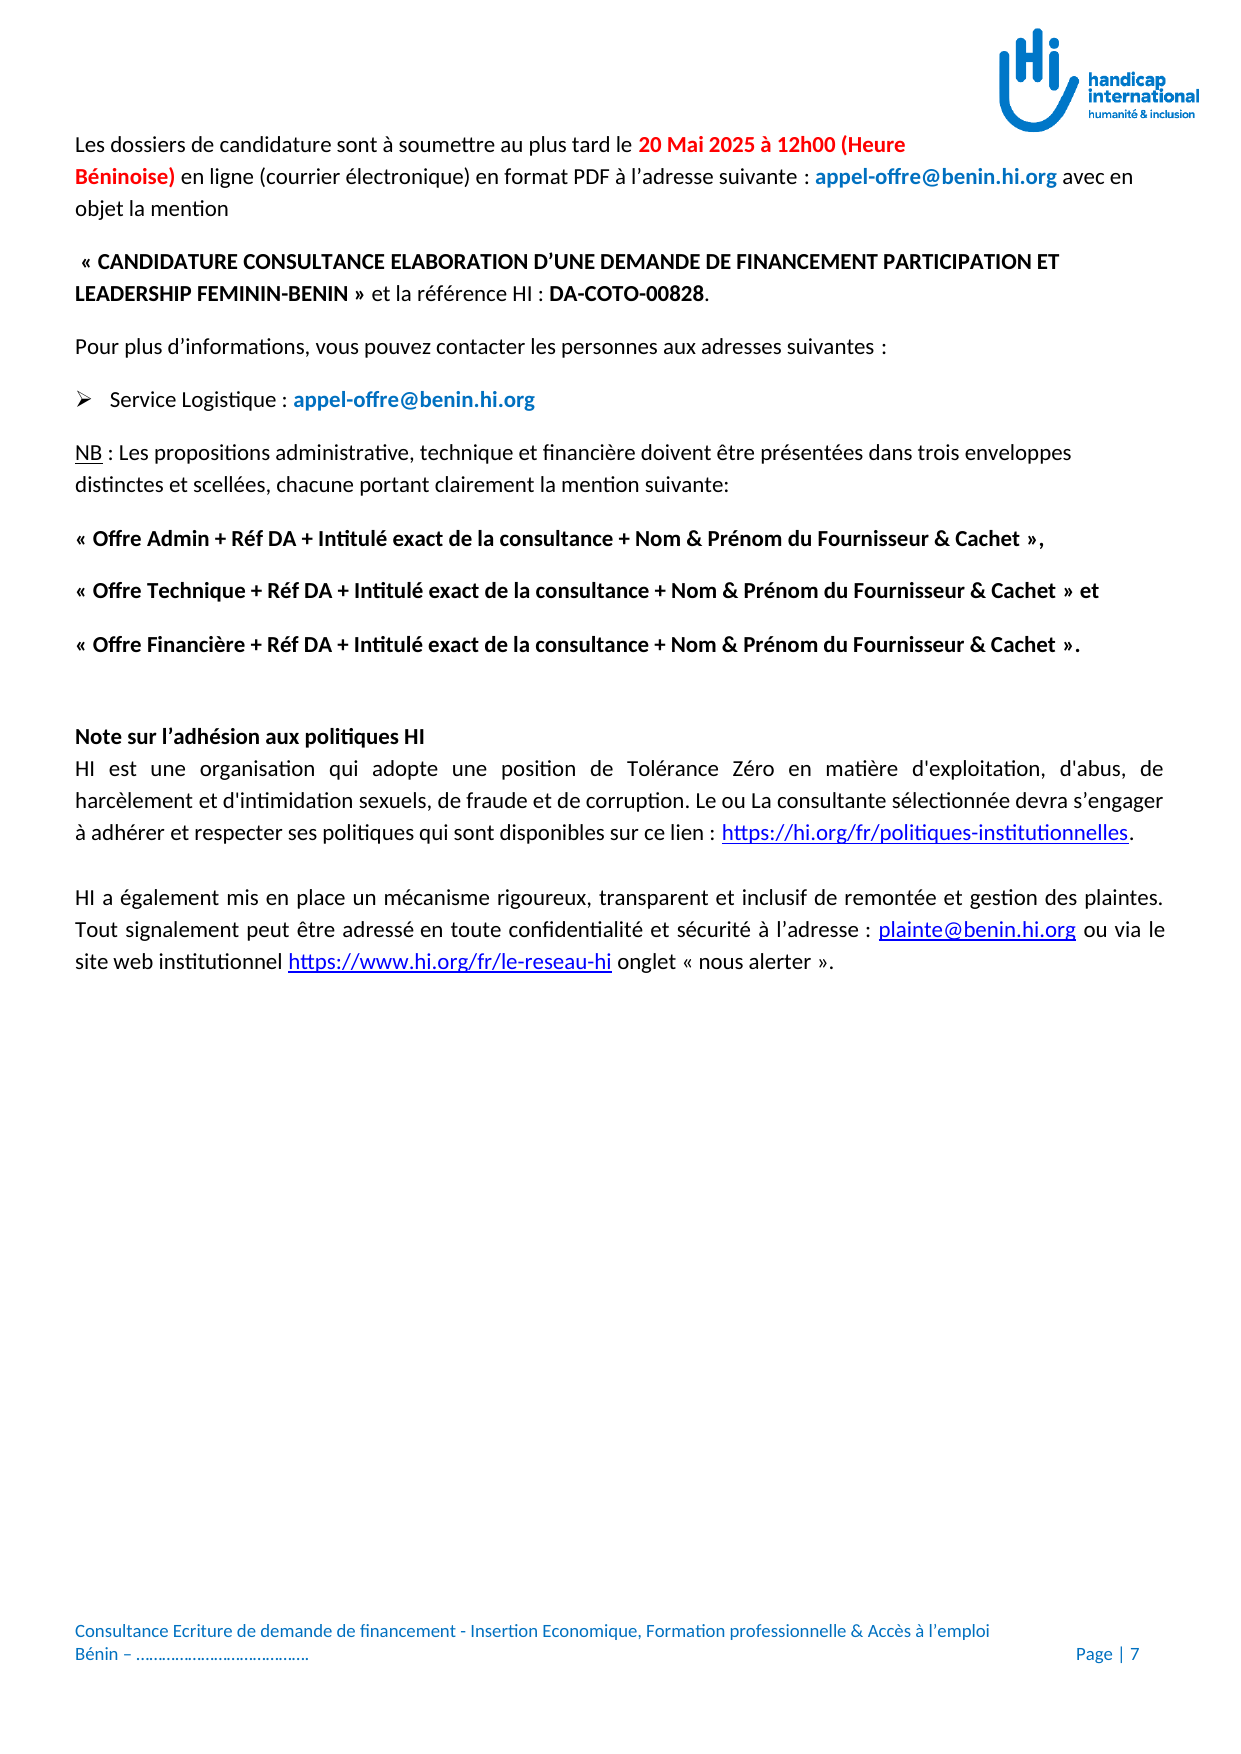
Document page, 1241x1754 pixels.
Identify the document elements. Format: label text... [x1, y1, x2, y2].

list Service Logistique : appel-offre@benin.hi.org [75, 385, 1165, 413]
text Note sur l’adhésion aux politiques HI [75, 722, 1165, 750]
text « Offre Financière + Réf DA + Intitulé exact de la consultance + Nom & Prénom du Fournisseur & Cachet ». [75, 630, 1165, 658]
text Les dossiers de candidature sont à soumettre au plus tard le 20 Mai 2025 à 12h00 (Heure Béninoise) en ligne (courrier électronique) en format PDF à l’adresse suivante : appel-offre@benin.hi.org avec en objet la mention [75, 130, 1165, 222]
text « Offre Admin + Réf DA + Intitulé exact de la consultance + Nom & Prénom du Fournisseur & Cachet », [75, 524, 1165, 552]
text HI est une organisation qui adopte une position de Tolérance Zéro en matière d'exploitation, d'abus, de harcèlement et d'intimidation sexuels, de fraude et de corruption. Le ou La consultante sélectionnée devra s’engager à adhérer et respecter ses politiques qui sont disponibles sur ce lien : https://hi.org/fr/politiques-institutionnelles. [75, 754, 1165, 846]
text HI a également mis en place un mécanisme rigoureux, transparent et inclusif de remontée et gestion des plaintes. Tout signalement peut être adressé en toute confidentialité et sécurité à l’adresse : plainte@benin.hi.org ou via le site web institutionnel https://www.hi.org/fr/le-reseau-hi onglet « nous alerter ». [75, 883, 1165, 975]
text Pour plus d’informations, vous pouvez contacter les personnes aux adresses suivantes : [75, 332, 1165, 360]
text « Offre Technique + Réf DA + Intitulé exact de la consultance + Nom & Prénom du Fournisseur & Cachet » et [75, 577, 1165, 605]
text « CANDIDATURE CONSULTANCE ELABORATION D’UNE DEMANDE DE FINANCEMENT PARTICIPATION ET LEADERSHIP FEMININ-BENIN » et la référence HI : DA-COTO-00828. [75, 247, 1165, 307]
text NB : Les propositions administrative, technique et financière doivent être présentées dans trois enveloppes distinctes et scellées, chacune portant clairement la mention suivante: [75, 438, 1165, 499]
picture [989, 18, 1205, 138]
